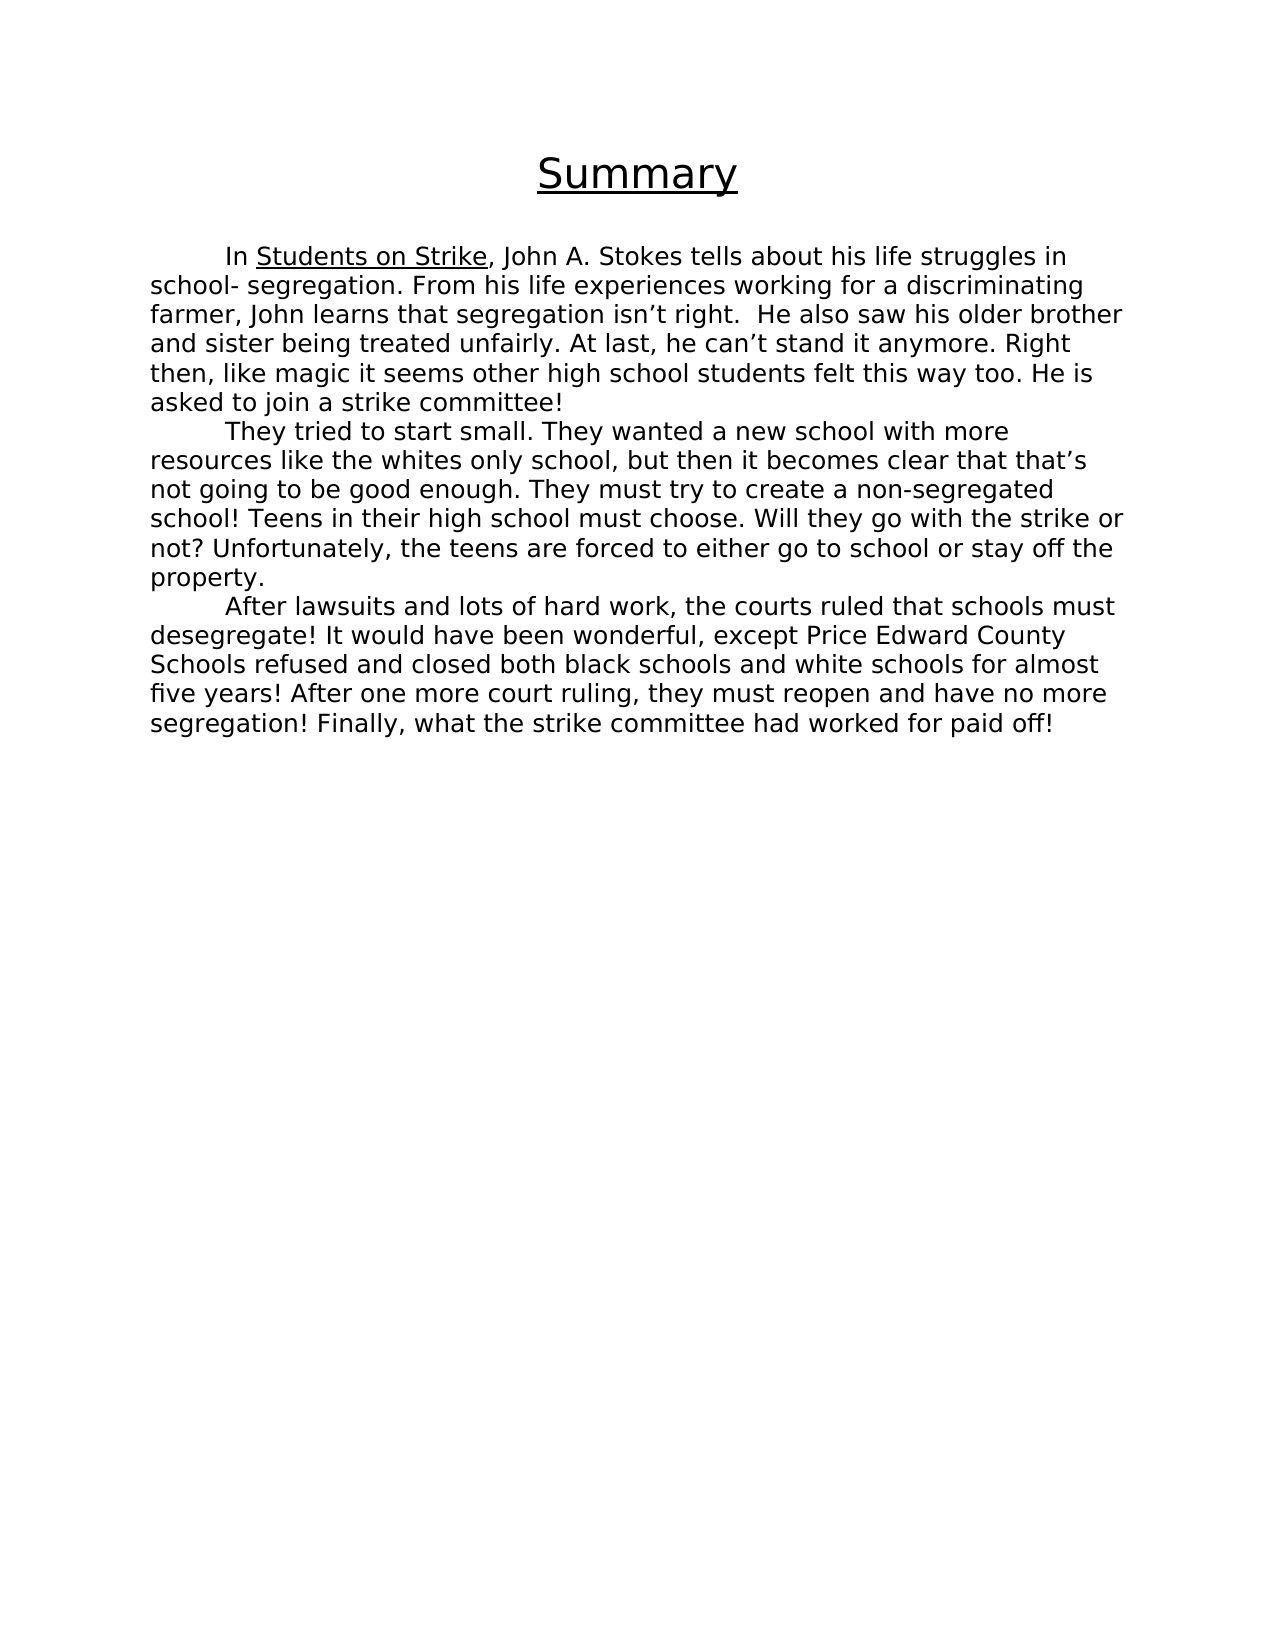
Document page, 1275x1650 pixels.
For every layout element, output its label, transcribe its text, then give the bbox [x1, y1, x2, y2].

text They tried to start small. They wanted a new school with more resources like the whites only school, but then it becomes clear that that’s not going to be good enough. They must try to create a non-segregated school! Teens in their high school must choose. Will they go with the strike or not? Unfortunately, the teens are forced to either go to school or stay off the property. [150, 417, 1125, 592]
text Summary [150, 150, 1125, 198]
text In Students on Strike, John A. Stokes tells about his life struggles in school- segregation. From his life experiences working for a discriminating farmer, John learns that segregation isn’t right. He also saw his older brother and sister being treated unfairly. At last, he can’t stand it anymore. Right then, like magic it seems other high school students felt this way too. He is asked to join a strike committee! [150, 242, 1125, 417]
text After lawsuits and lots of hard work, the courts ruled that schools must desegregate! It would have been wonderful, except Price Edward County Schools refused and closed both black schools and white schools for almost five years! After one more court ruling, they must reopen and have no more segregation! Finally, what the strike committee had worked for paid off! [150, 592, 1125, 738]
